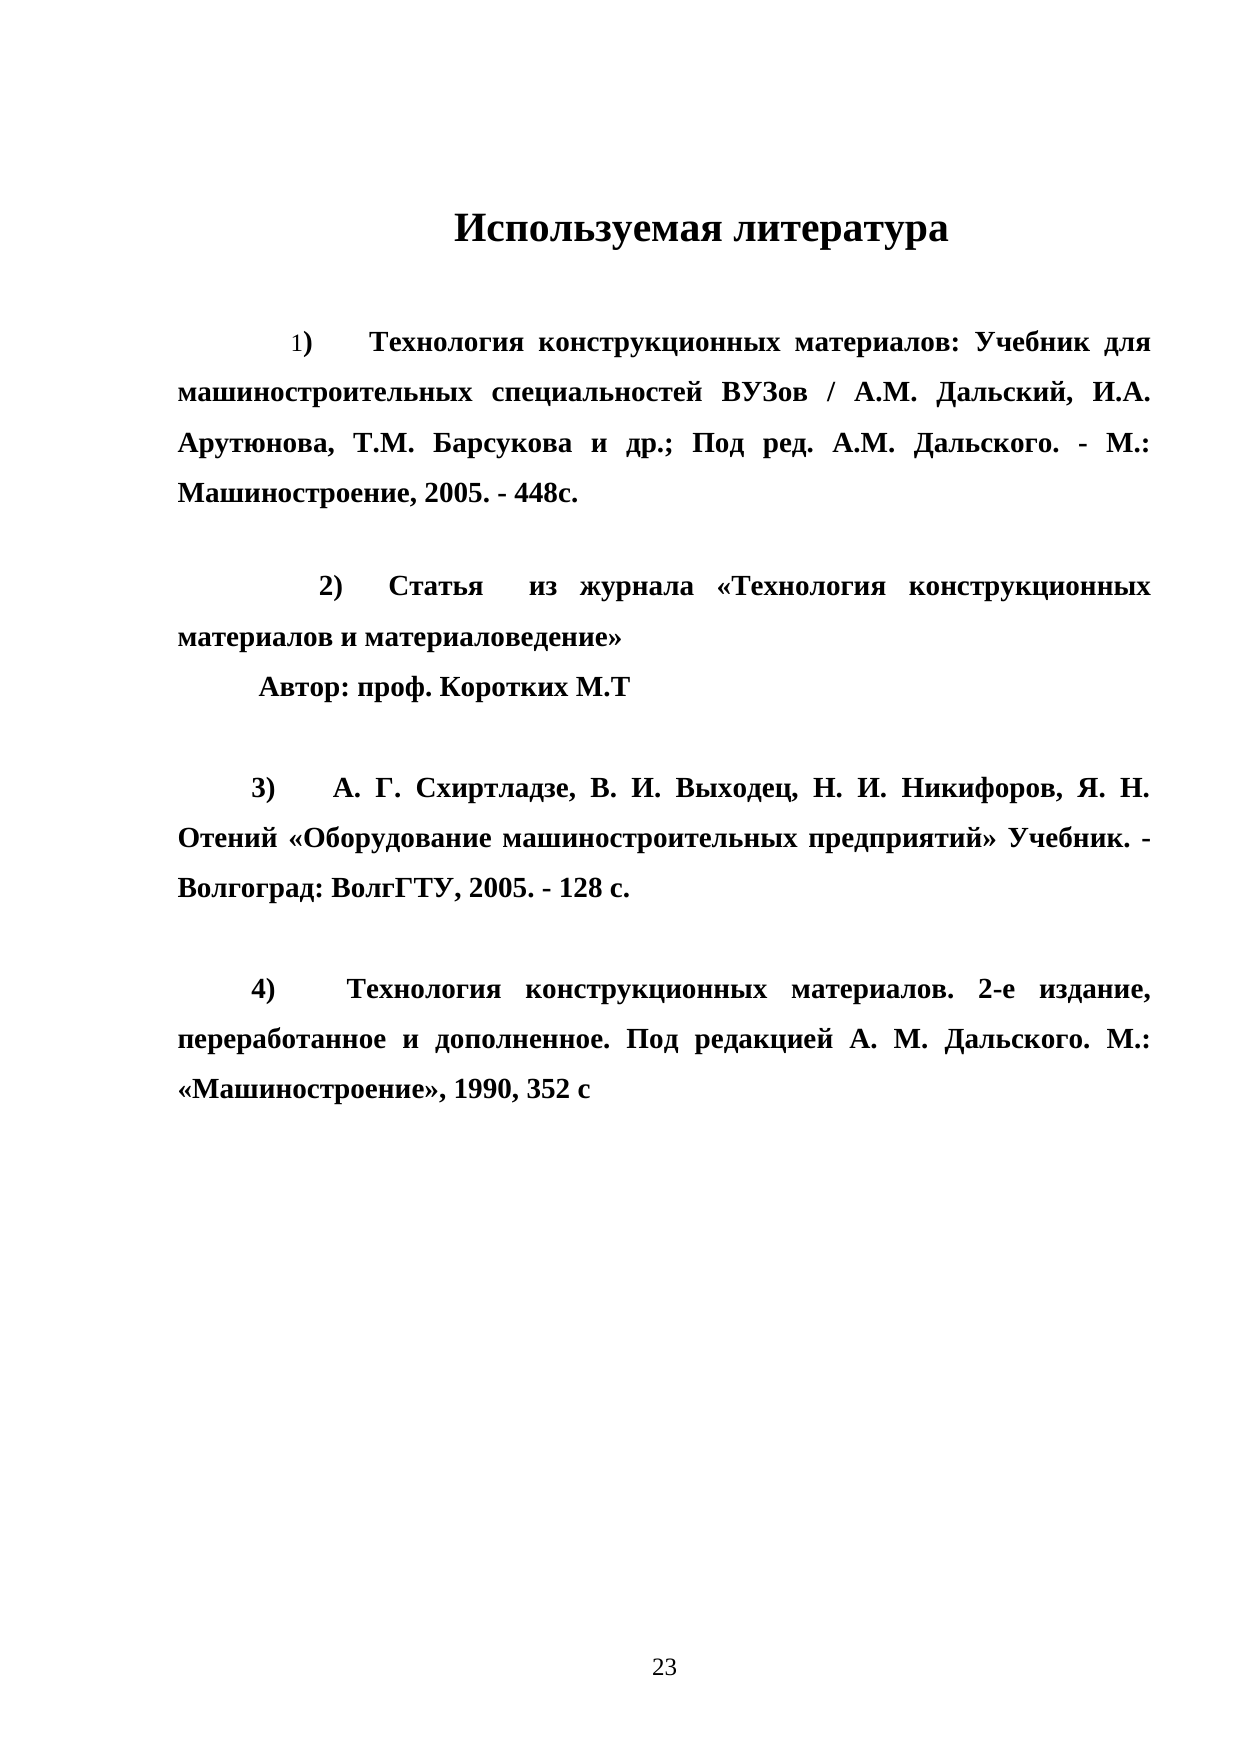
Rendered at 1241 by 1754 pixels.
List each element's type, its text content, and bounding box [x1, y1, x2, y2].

text 1) Технология конструкционных материалов: Учебник для машиностроительных специальностей ВУЗов / А.М. Дальский, И.А. Арутюнова, Т.М. Барсукова и др.; Под ред. А.М. Дальского. - М.: Машиностроение, 2005. - 448с. [177, 324, 1152, 509]
text Используемая литература [177, 202, 1152, 250]
text 3) А. Г. Схиртладзе, В. И. Выходец, Н. И. Никифоров, Я. Н. Отений «Оборудование машиностроительных предприятий» Учебник. - Волгоград: ВолгГТУ, 2005. - 128 с. [177, 770, 1152, 904]
text 4) Технология конструкционных материалов. 2-е издание, переработанное и дополненное. Под редакцией А. М. Дальского. М.: «Машиностроение», 1990, 352 с [177, 971, 1152, 1105]
text Автор: проф. Коротких М.Т [177, 669, 1152, 703]
text 2) Статья из журнала «Технология конструкционных материалов и материаловедение» [177, 568, 1152, 652]
